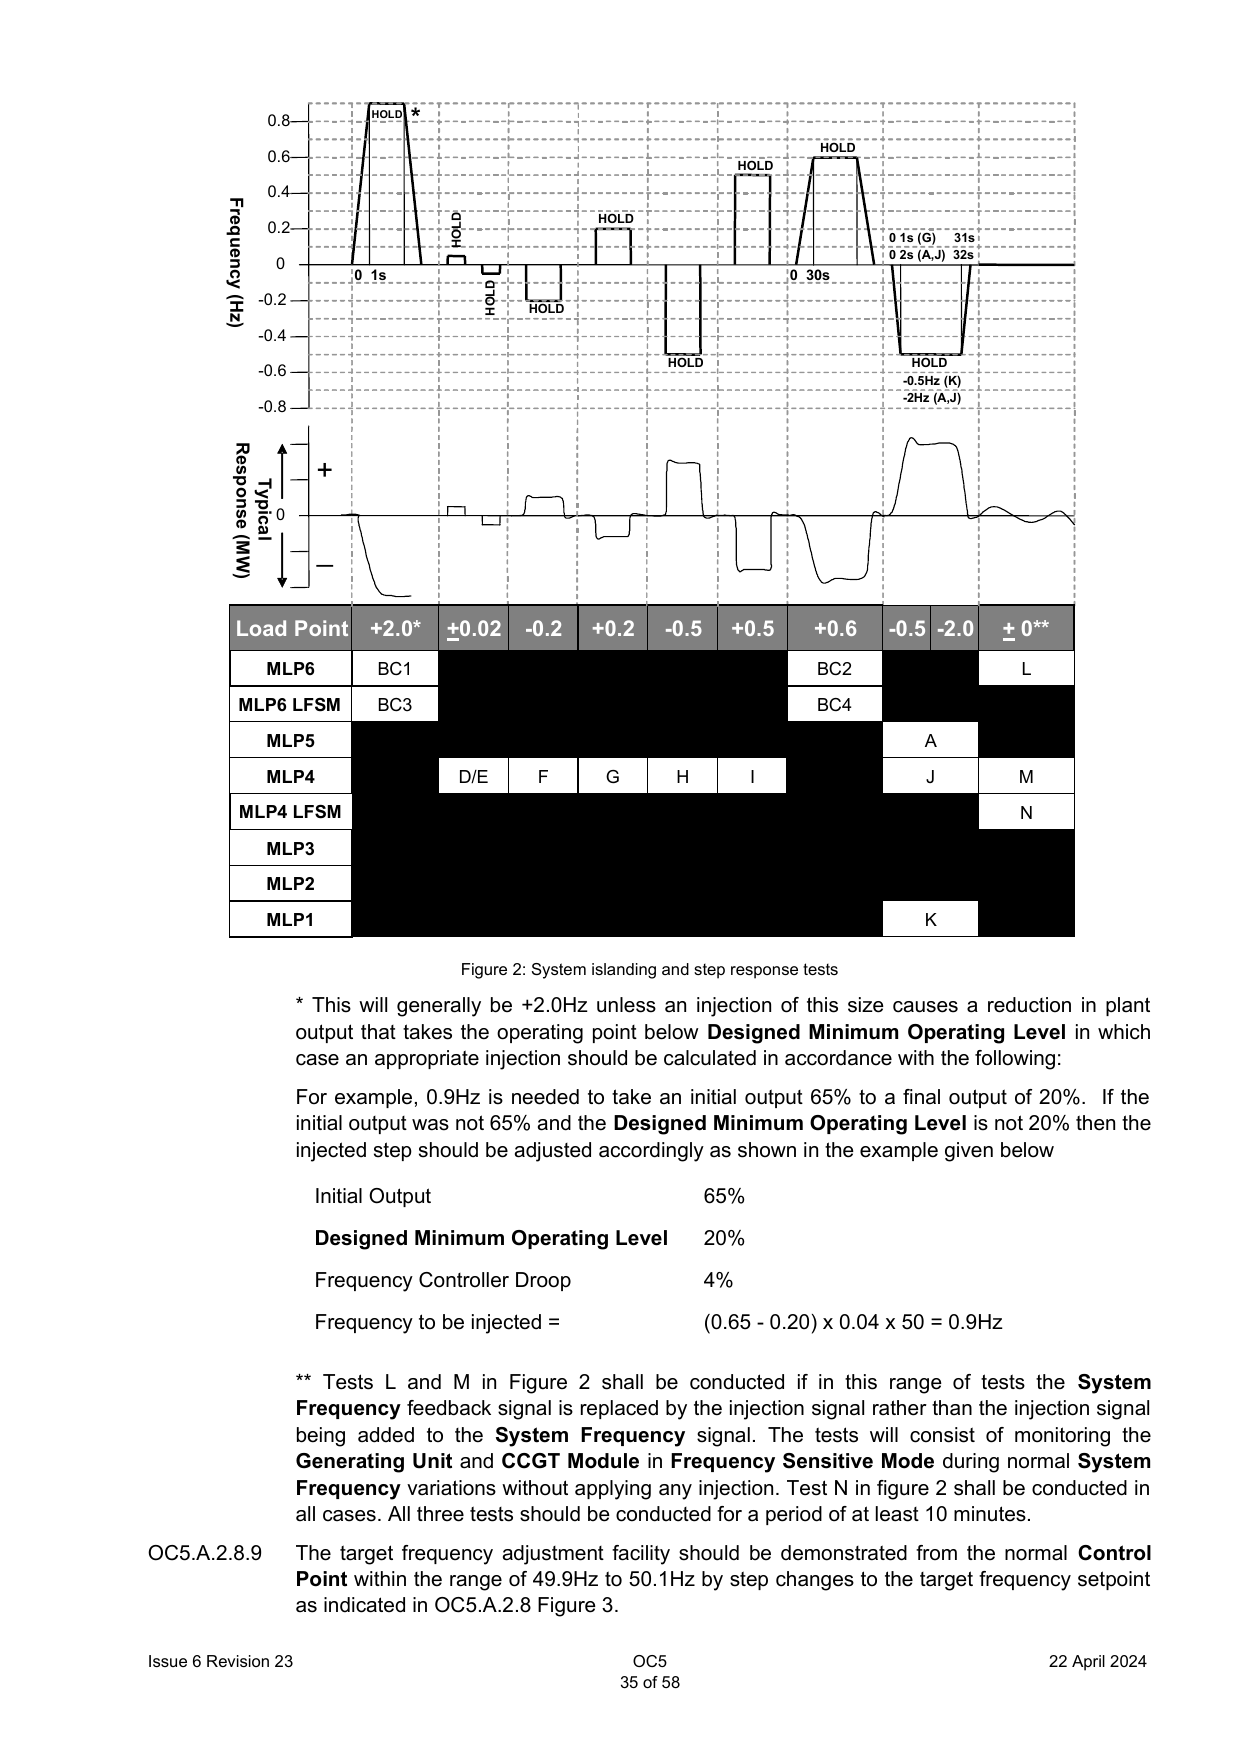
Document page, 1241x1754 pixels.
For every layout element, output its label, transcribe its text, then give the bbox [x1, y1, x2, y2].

table_cell (0.65 - 0.20) x 0.04 x 50 = 0.9Hz [696, 1302, 1152, 1343]
table_header 65% [696, 1176, 1152, 1218]
table_cell 4% [696, 1260, 1152, 1302]
table_cell Designed Minimum Operating Level [307, 1218, 696, 1260]
text * This will generally be +2.0Hz unless an injection of this size causes a reduction in plant output that takes the operating point below Designed Minimum Operating Level in which case an appropriate injection should be calculated in accordance with the following: [148, 993, 1152, 1070]
text OC5.A.2.8.9 The target frequency adjustment facility should be demonstrated from the normal Control Point within the range of 49.9Hz to 50.1Hz by step changes to the target frequency setpoint as indicated in OC5.A.2.8 Figure 3. [148, 1541, 1152, 1617]
text ** Tests L and M in Figure 2 shall be conducted if in this range of tests the System Frequency feedback signal is replaced by the injection signal rather than the injection signal being added to the System Frequency signal. The tests will consist of monitoring the Generating Unit and CCGT Module in Frequency Sensitive Mode during normal System Frequency variations without applying any injection. Test N in figure 2 shall be conducted in all cases. All three tests should be conducted for a period of at least 10 minutes. [148, 1370, 1152, 1526]
table_header Initial Output [307, 1176, 696, 1218]
table_cell Frequency Controller Droop [307, 1260, 696, 1302]
text Figure 2: System islanding and step response tests [148, 960, 1152, 979]
text For example, 0.9Hz is needed to take an initial output 65% to a final output of 20%. If the initial output was not 65% and the Designed Minimum Operating Level is not 20% then the injected step should be adjusted accordingly as shown in the example given below [148, 1085, 1152, 1162]
table_cell 20% [696, 1218, 1152, 1260]
table_cell Frequency to be injected = [307, 1302, 696, 1343]
